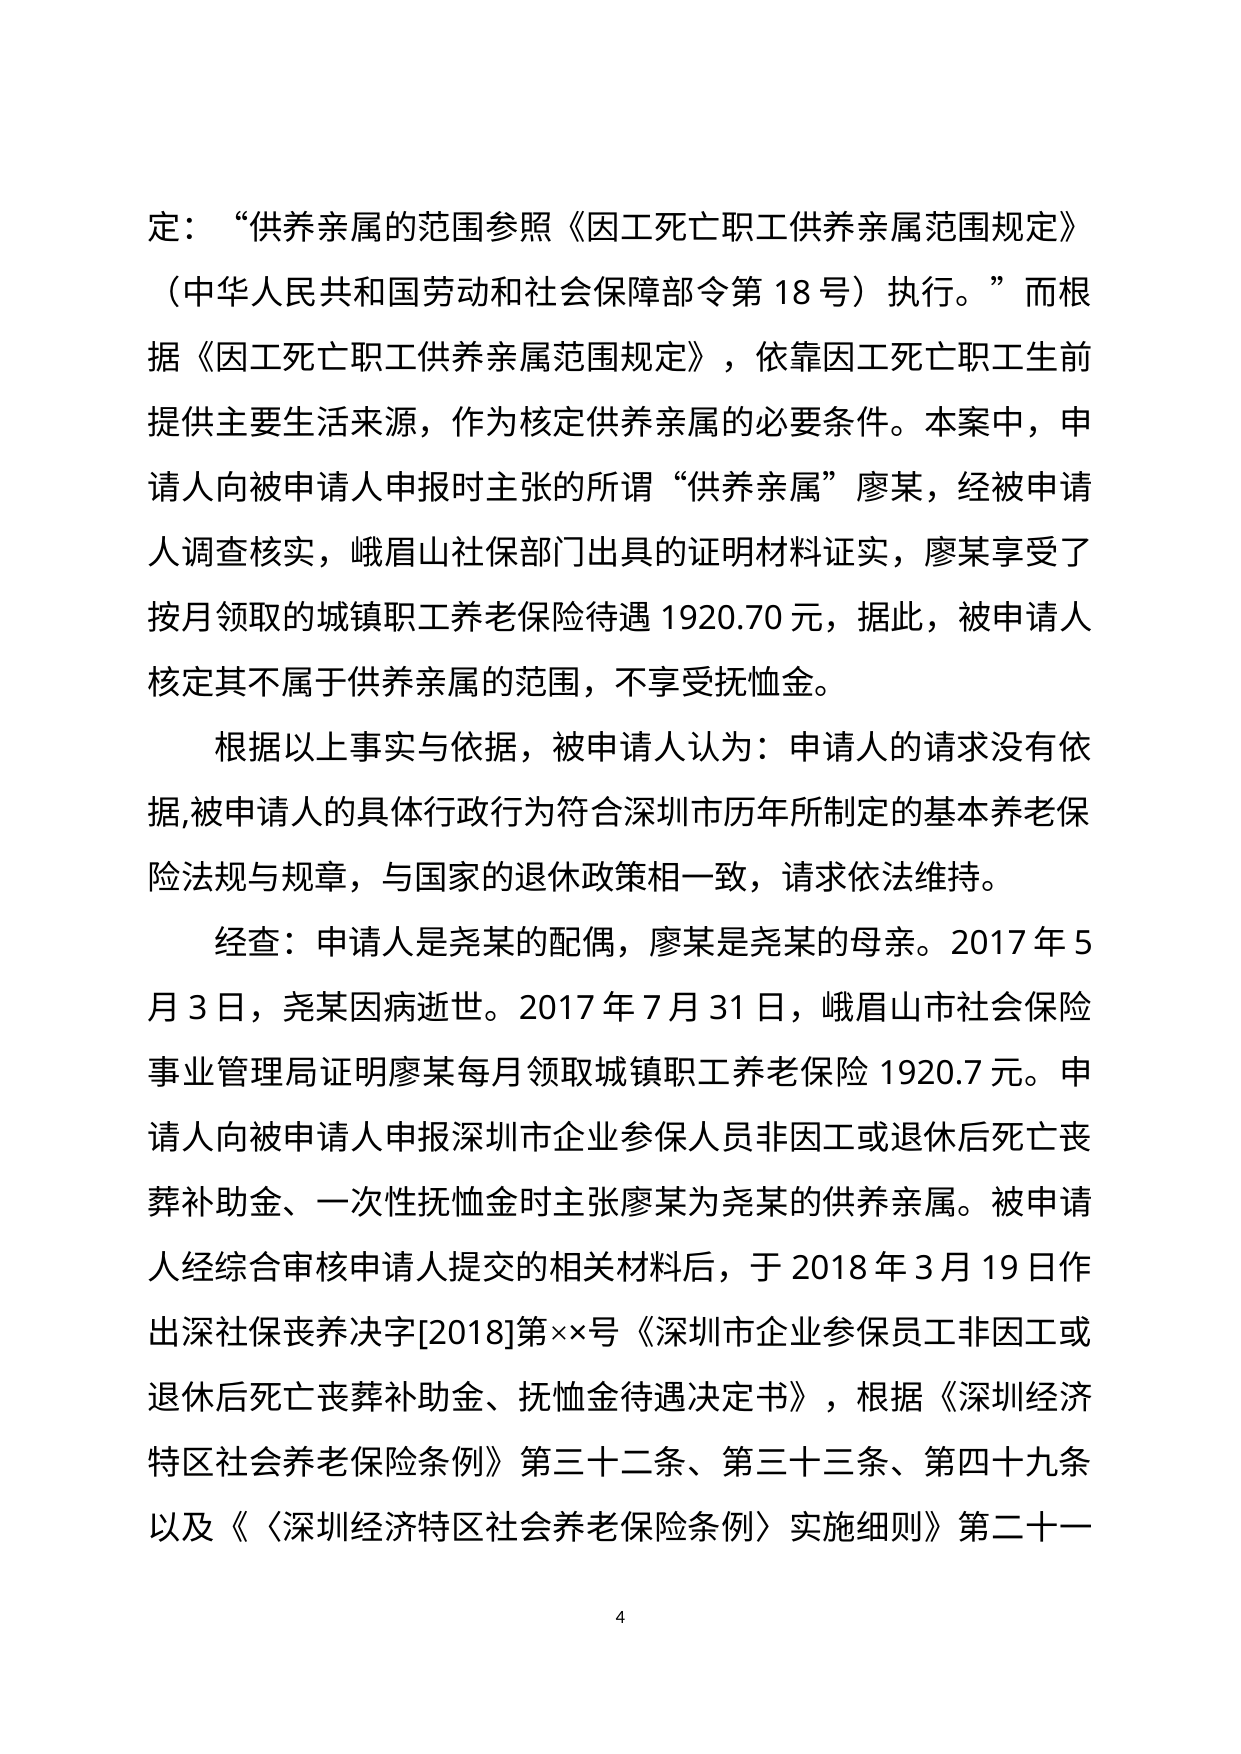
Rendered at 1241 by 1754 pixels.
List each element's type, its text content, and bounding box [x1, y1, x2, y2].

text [148, 907, 1092, 1557]
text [148, 192, 1092, 712]
text 根据以上事实与依据，被申请人认为：申请人的请求没有依据,被申请人的具体行政行为符合深圳市历年所制定的基本养老保险法规与规章，与国家的退休政策相一致，请求依法维持。 [148, 712, 1092, 907]
